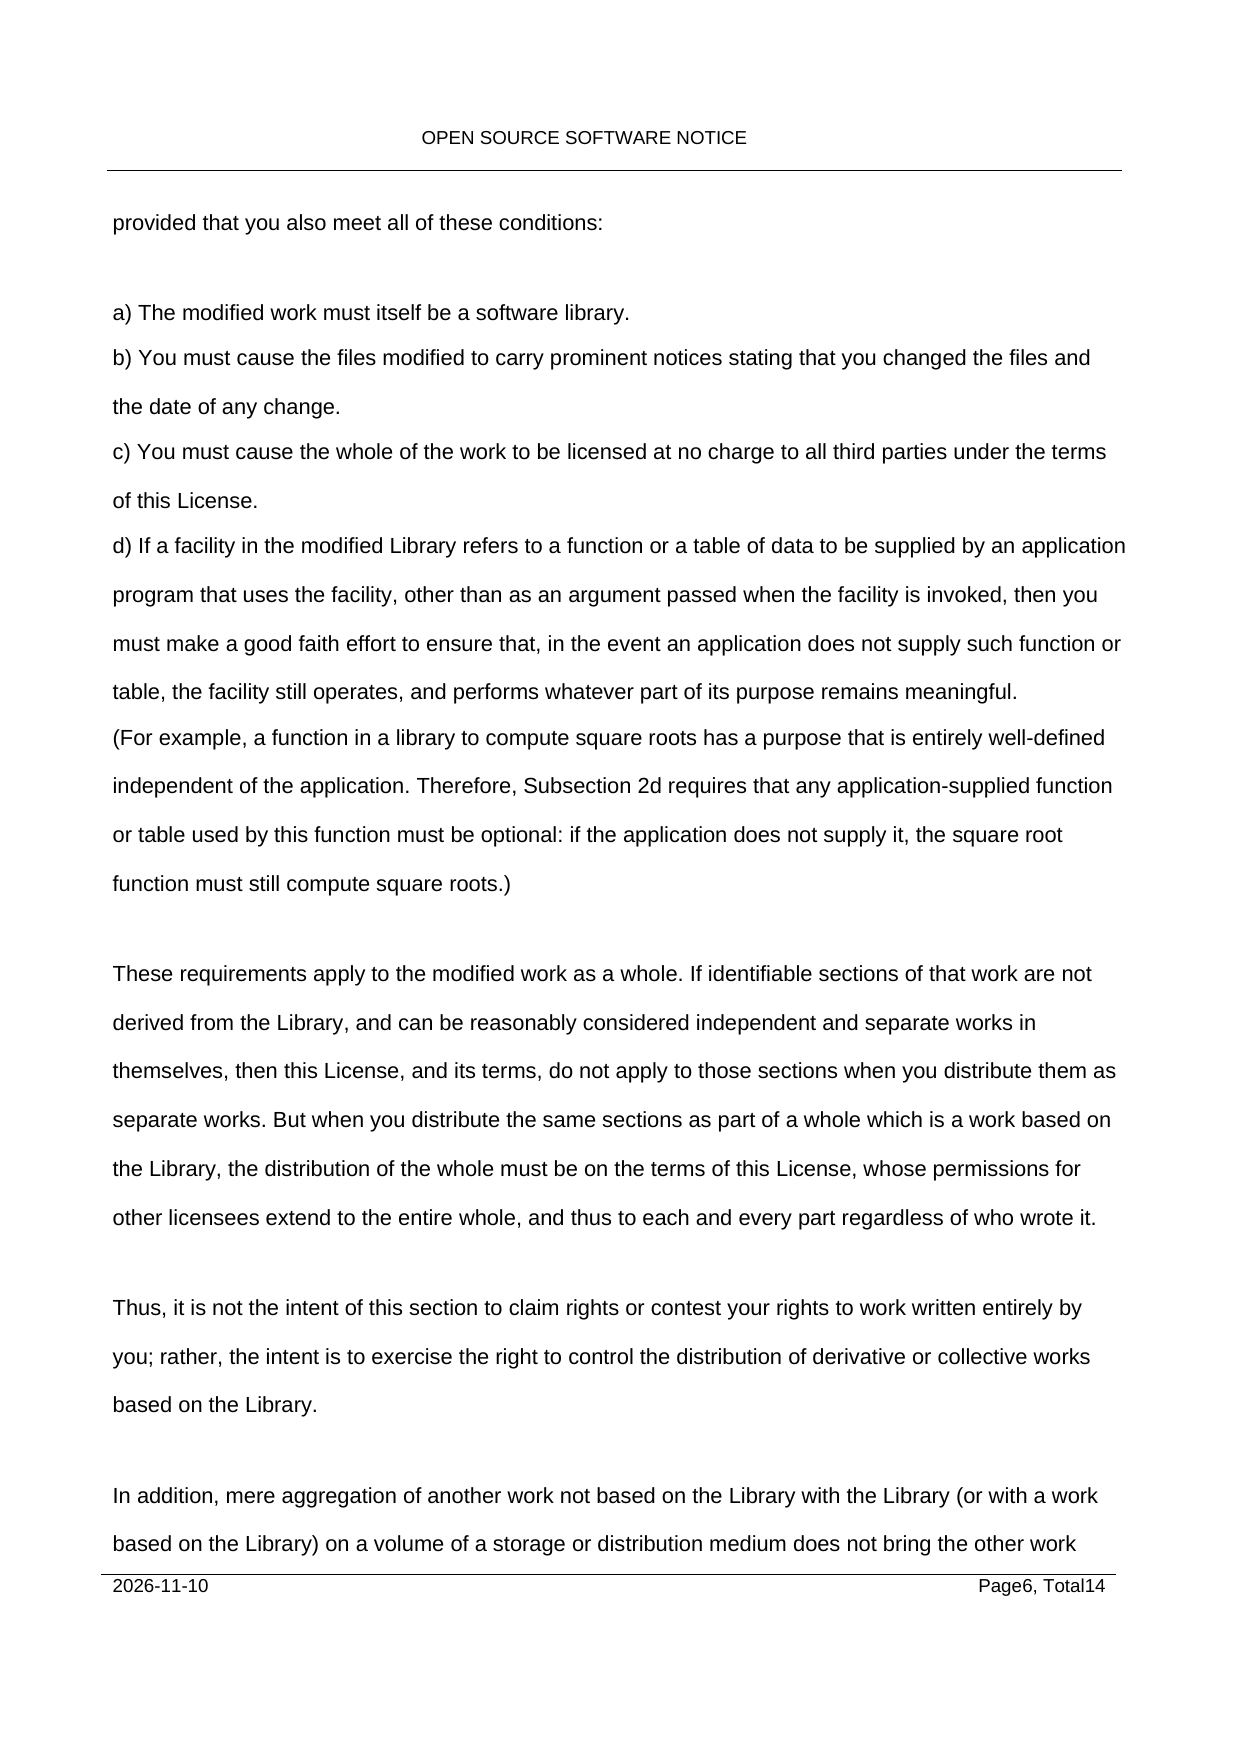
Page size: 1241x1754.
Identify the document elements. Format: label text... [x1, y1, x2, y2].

text d) If a facility in the modified Library refers to a function or a table of data to be supplied by an application program that uses the facility, other than as an argument passed when the facility is invoked, then you must make a good faith effort to ensure that, in the event an application does not supply such function or table, the facility still operates, and performs whatever part of its purpose remains meaningful. [112, 529, 1128, 708]
text These requirements apply to the modified work as a whole. If identifiable sections of that work are not derived from the Library, and can be reasonably considered independent and separate works in themselves, then this License, and its terms, do not apply to those sections when you distribute them as separate works. But when you distribute the same sections as part of a whole which is a work based on the Library, the distribution of the whole must be on the terms of this License, whose permissions for other licensees extend to the entire whole, and thus to each and every part regardless of who wrote it. [112, 957, 1128, 1233]
text Thus, it is not the intent of this section to claim rights or contest your rights to work written entirely by you; rather, the intent is to exercise the right to control the distribution of derivative or collective works based on the Library. [112, 1291, 1128, 1421]
text a) The modified work must itself be a software library. [112, 297, 1128, 329]
text b) You must cause the files modified to carry prominent notices stating that you changed the files and the date of any change. [112, 342, 1128, 423]
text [112, 1479, 1128, 1560]
text c) You must cause the whole of the work to be licensed at no charge to all third parties under the terms of this License. [112, 436, 1128, 517]
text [112, 206, 1128, 239]
text (For example, a function in a library to compute square roots has a purpose that is entirely well-defined independent of the application. Therefore, Subsection 2d requires that any application-supplied function or table used by this function must be optional: if the application does not supply it, the square root function must still compute square roots.) [112, 721, 1128, 899]
